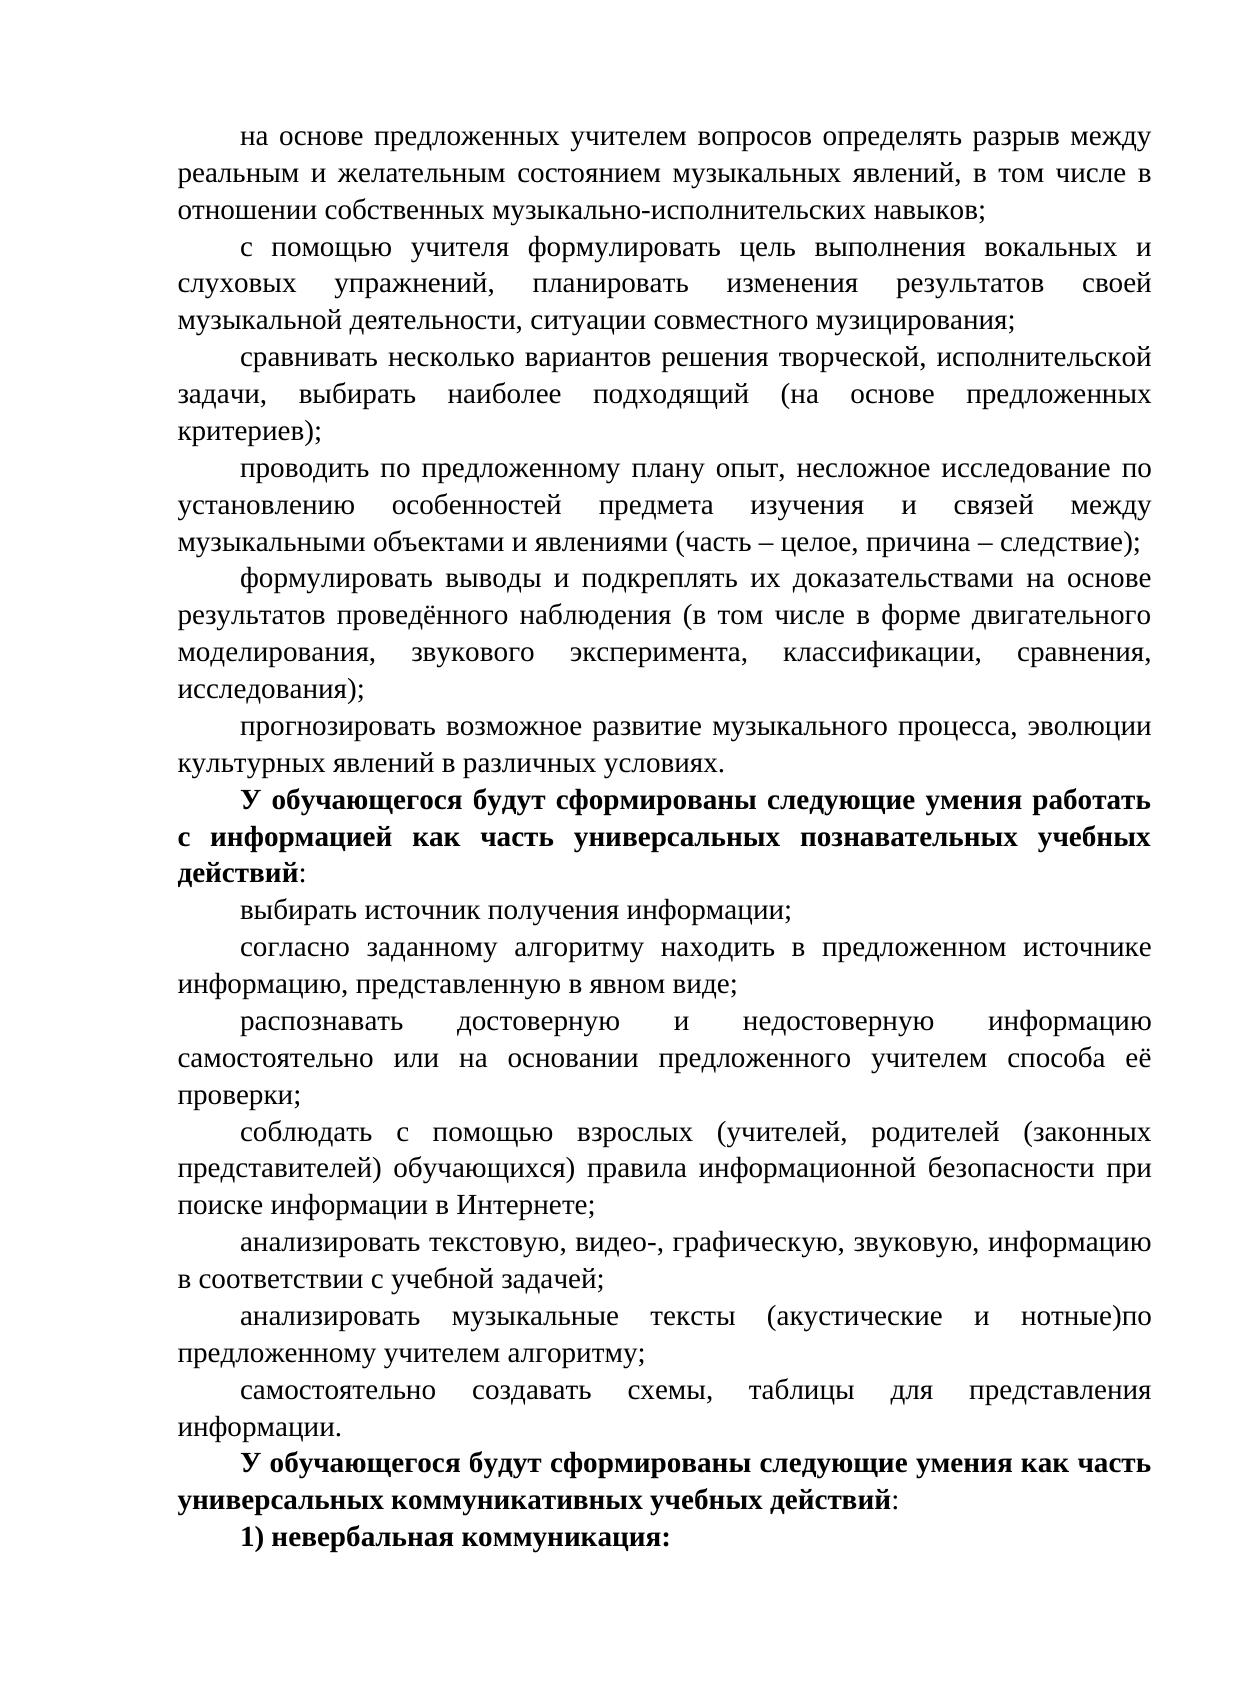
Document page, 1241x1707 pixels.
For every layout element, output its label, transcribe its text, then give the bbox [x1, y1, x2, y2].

text У обучающегося будут сформированы следующие умения работать с информацией как часть универсальных познавательных учебных действий: [177, 782, 1152, 889]
text с помощью учителя формулировать цель выполнения вокальных и слуховых упражнений, планировать изменения результатов своей музыкальной деятельности, ситуации совместного музицирования; [177, 229, 1152, 336]
text распознавать достоверную и недостоверную информацию самостоятельно или на основании предложенного учителем способа её проверки; [177, 1003, 1152, 1110]
text на основе предложенных учителем вопросов определять разрыв между реальным и желательным состоянием музыкальных явлений, в том числе в отношении собственных музыкально-исполнительских навыков; [177, 118, 1152, 225]
text согласно заданному алгоритму находить в предложенном источнике информацию, представленную в явном виде; [177, 929, 1152, 1000]
text выбирать источник получения информации; [177, 892, 1152, 926]
text формулировать выводы и подкреплять их доказательствами на основе результатов проведённого наблюдения (в том числе в форме двигательного моделирования, звукового эксперимента, классификации, сравнения, исследования); [177, 561, 1152, 705]
text анализировать музыкальные тексты (акустические и нотные)по предложенному учителем алгоритму; [177, 1298, 1152, 1368]
text самостоятельно создавать схемы, таблицы для представления информации. [177, 1372, 1152, 1442]
text сравнивать несколько вариантов решения творческой, исполнительской задачи, выбирать наиболее подходящий (на основе предложенных критериев); [177, 339, 1152, 447]
text соблюдать с помощью взрослых (учителей, родителей (законных представителей) обучающихся) правила информационной безопасности при поиске информации в Интернете; [177, 1114, 1152, 1221]
text проводить по предложенному плану опыт, несложное исследование по установлению особенностей предмета изучения и связей между музыкальными объектами и явлениями (часть – целое, причина – следствие); [177, 450, 1152, 557]
text прогнозировать возможное развитие музыкального процесса, эволюции культурных явлений в различных условиях. [177, 708, 1152, 778]
text анализировать текстовую, видео-, графическую, звуковую, информацию в соответствии с учебной задачей; [177, 1224, 1152, 1295]
text 1) невербальная коммуникация: [177, 1519, 1152, 1553]
text У обучающегося будут сформированы следующие умения как часть универсальных коммуникативных учебных действий: [177, 1446, 1152, 1516]
